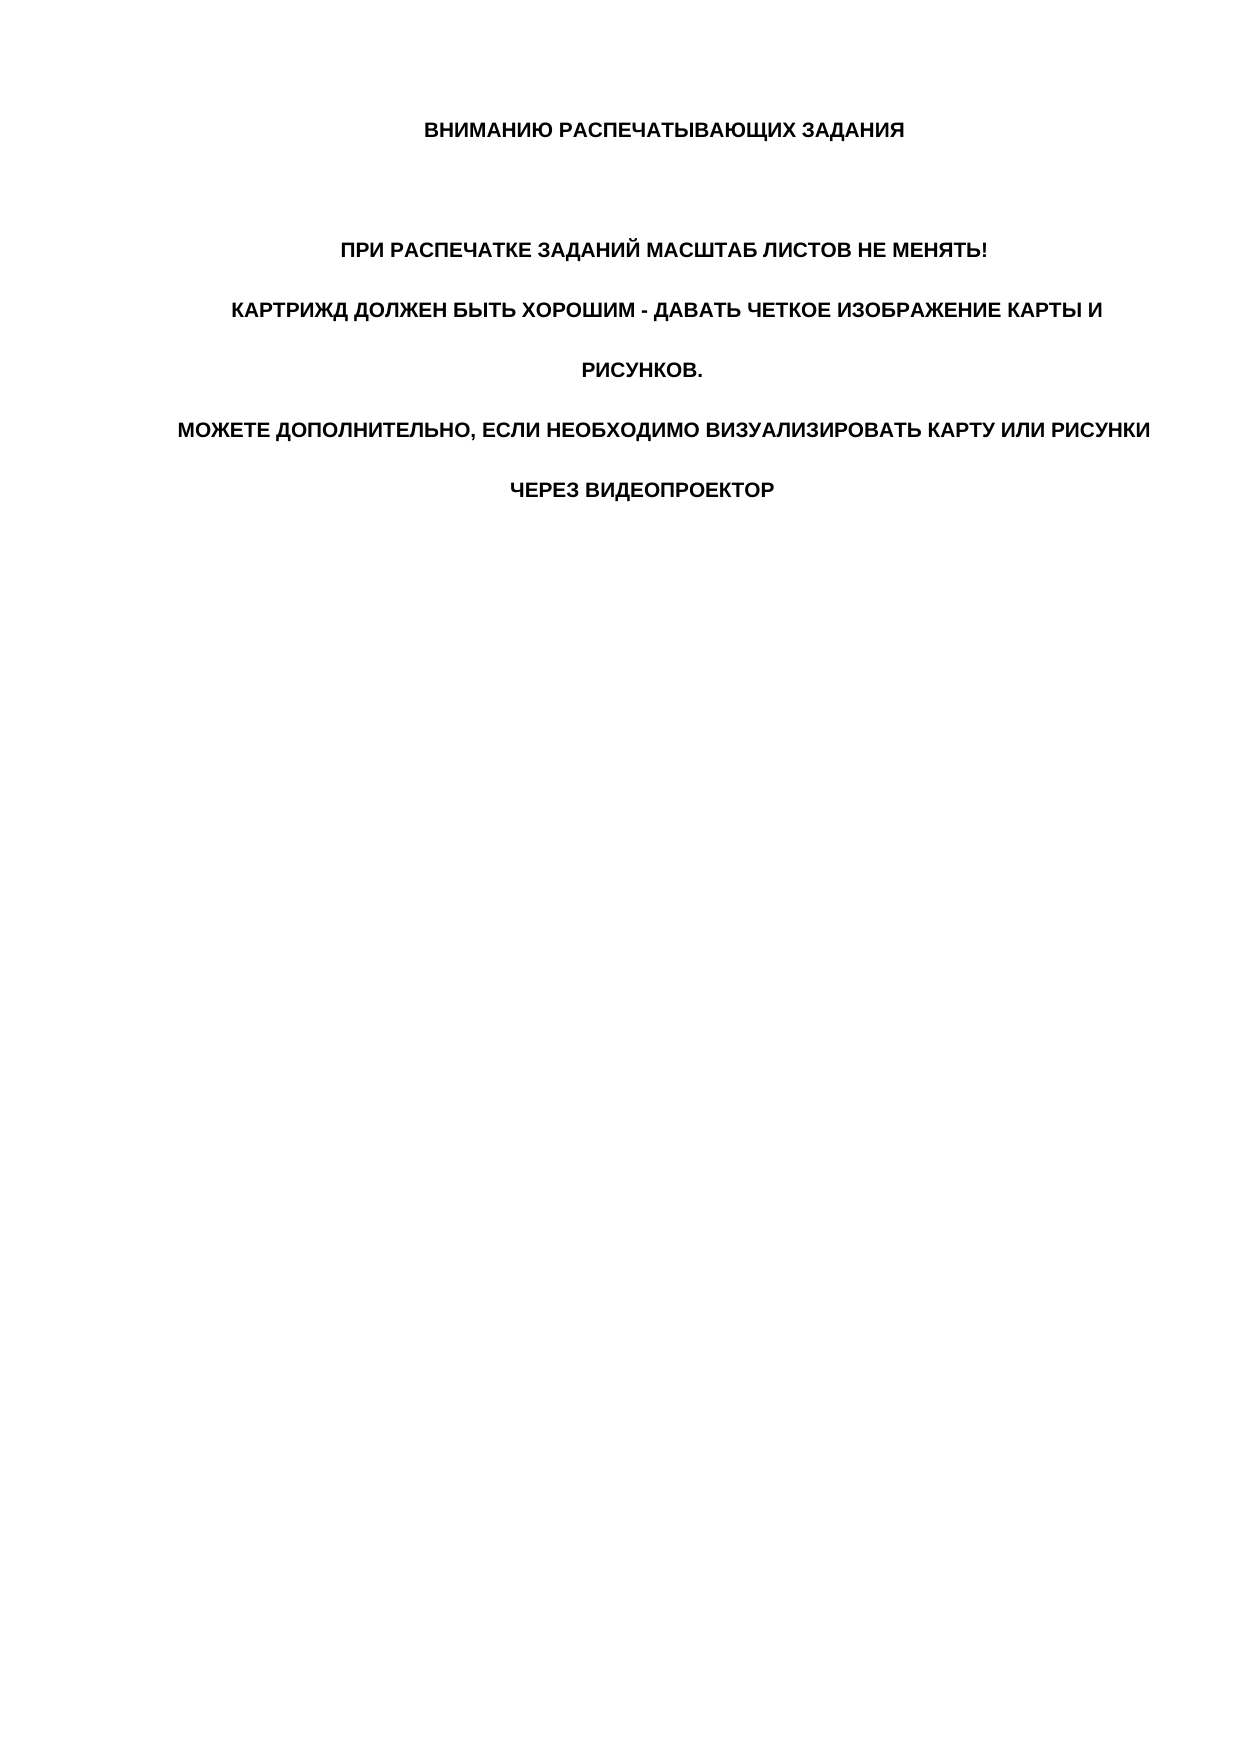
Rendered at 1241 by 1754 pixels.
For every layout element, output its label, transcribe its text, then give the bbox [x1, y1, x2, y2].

text Можете дополнительно, если необходимо визуализировать карту или рисунки через видеопроектор [133, 418, 1152, 501]
text при распечатке заданий масштаб листов не менять! [133, 238, 1152, 262]
text вниманию распечатывающих задания [133, 118, 1152, 142]
text картрижд должен быть хорошим - давать четкое изображение карты и рисунков. [133, 298, 1152, 382]
